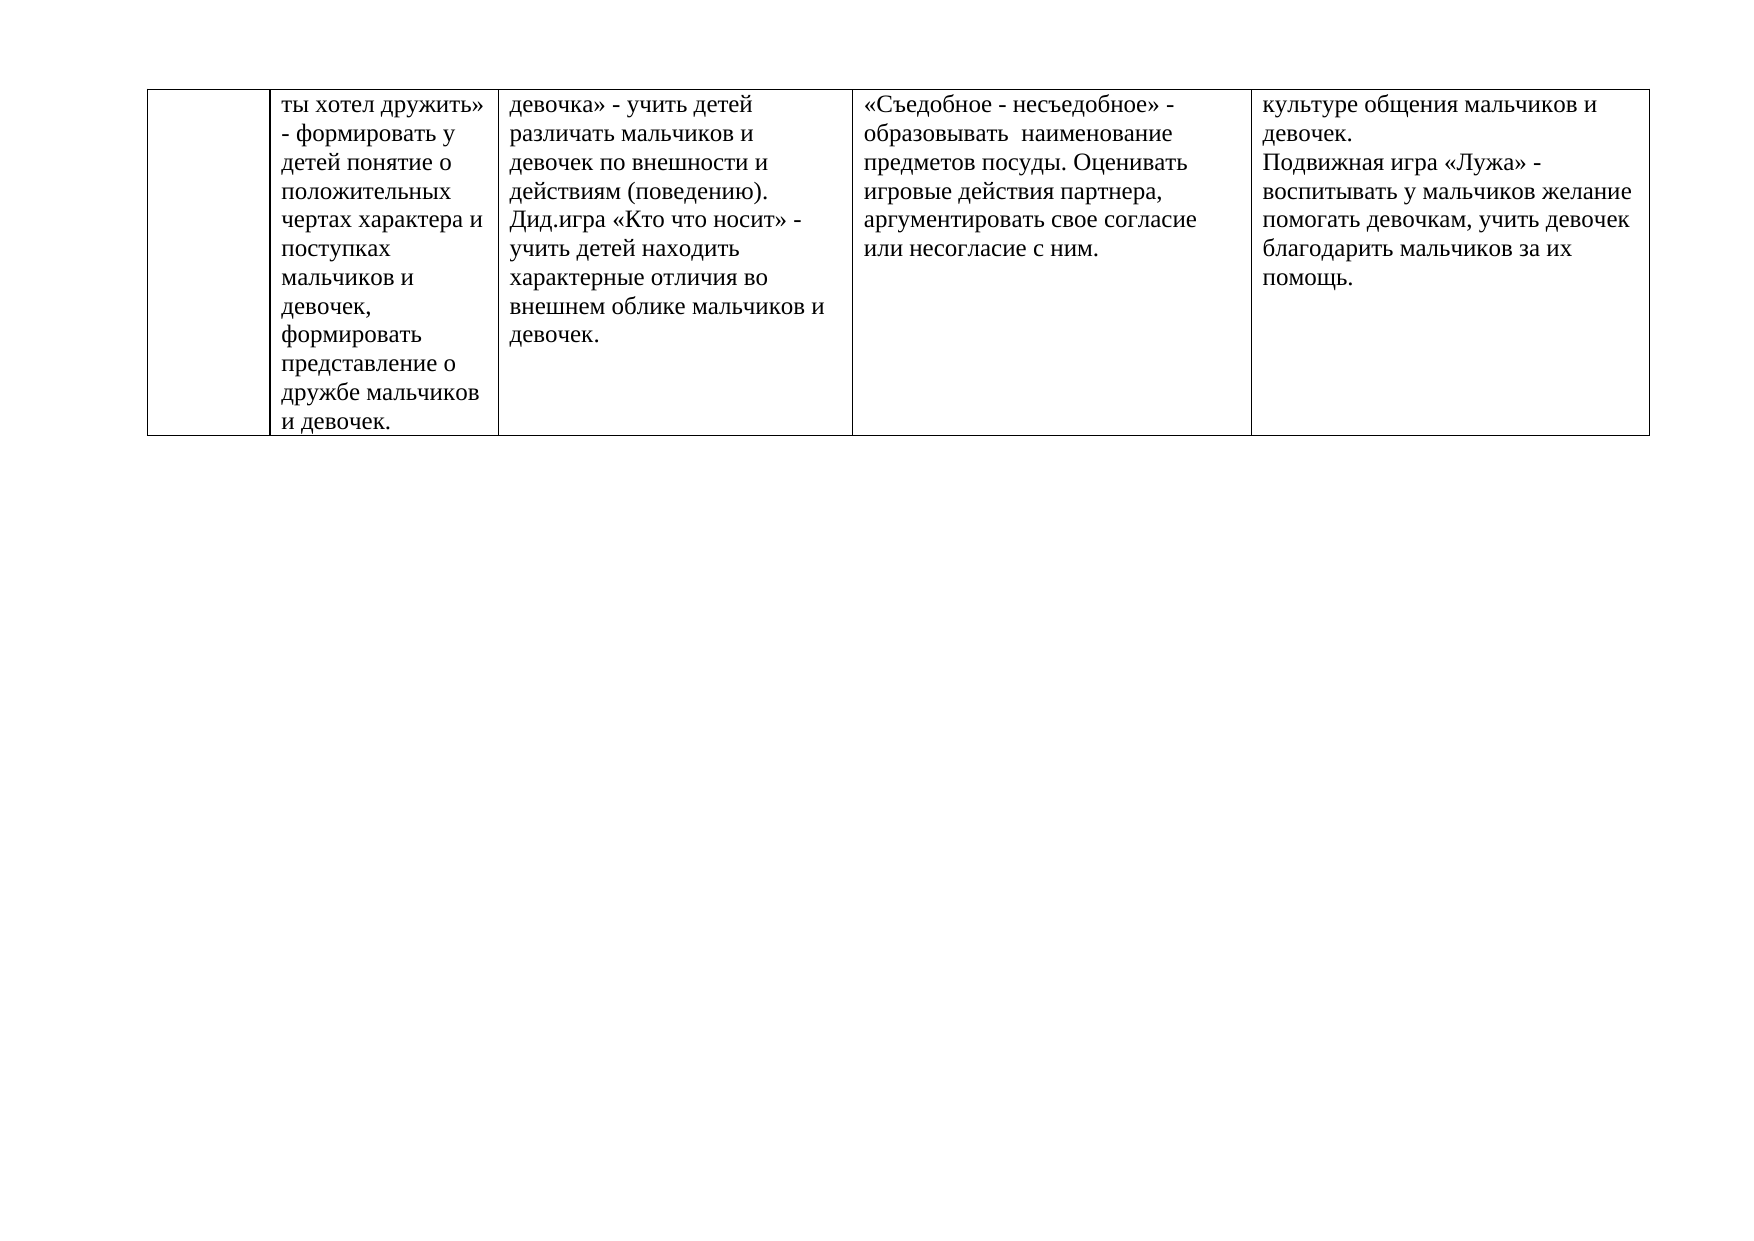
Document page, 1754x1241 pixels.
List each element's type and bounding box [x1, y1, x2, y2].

table_cell [853, 90, 1251, 434]
table_cell [271, 90, 498, 434]
table_cell [499, 90, 852, 434]
table_cell [1252, 90, 1649, 434]
